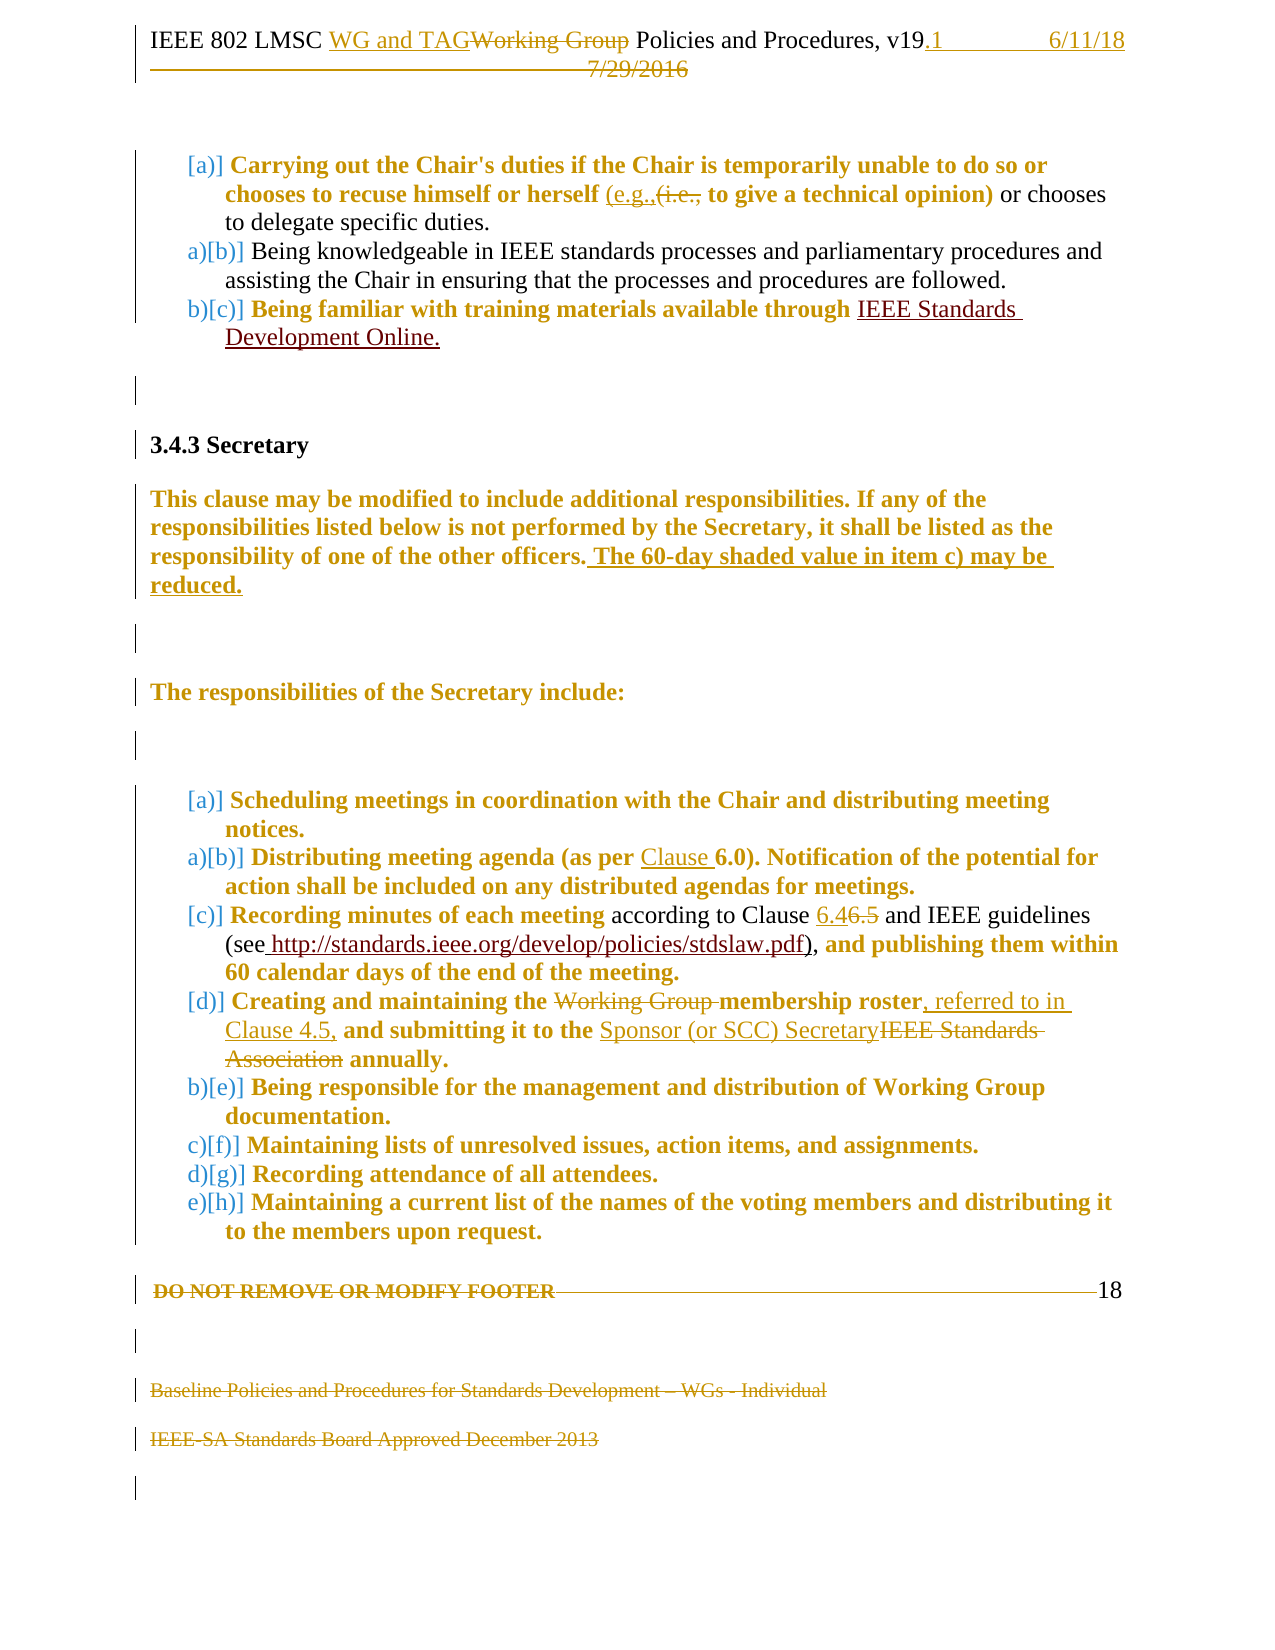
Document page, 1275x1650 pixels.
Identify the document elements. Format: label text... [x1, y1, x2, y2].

list Maintaining lists of unresolved issues, action items, and assignments. [187, 1130, 1125, 1159]
text This clause may be modified to include additional responsibilities. If any of the responsibilities listed below is not performed by the Secretary, it shall be listed as the responsibility of one of the other officers. [150, 484, 1125, 599]
list Being knowledgeable in IEEE standards processes and parliamentary procedures and assisting the Chair in ensuring that the processes and procedures are followed. [187, 236, 1125, 294]
list Carrying out the Chair's duties if the Chair is temporarily unable to do so or chooses to recuse himself or herself to give a technical opinion) or chooses to delegate specific duties. [187, 150, 1125, 236]
subtitle 3.4.3 Secretary [150, 430, 1125, 459]
list Maintaining a current list of the names of the voting members and distributing it to the members upon request. [187, 1187, 1125, 1245]
list Being responsible for the management and distribution of Working Group documentation. [187, 1072, 1125, 1130]
list Recording attendance of all attendees. [187, 1159, 1125, 1187]
list Creating and maintaining the membership roster and submitting it to the annually. [187, 986, 1125, 1072]
list Recording minutes of each meeting according to Clause and IEEE guidelines (see http://standards.ieee.org/develop/policies/stdslaw.pdf), and publishing them within 60 calendar days of the end of the meeting. [187, 900, 1125, 986]
text The responsibilities of the Secretary include: [150, 677, 1125, 706]
list Distributing meeting agenda (as per 6.0). Notification of the potential for action shall be included on any distributed agendas for meetings. [187, 842, 1125, 900]
list Being familiar with training materials available through IEEE Standards Development Online. [187, 294, 1125, 351]
list Scheduling meetings in coordination with the Chair and distributing meeting notices. [187, 785, 1125, 842]
